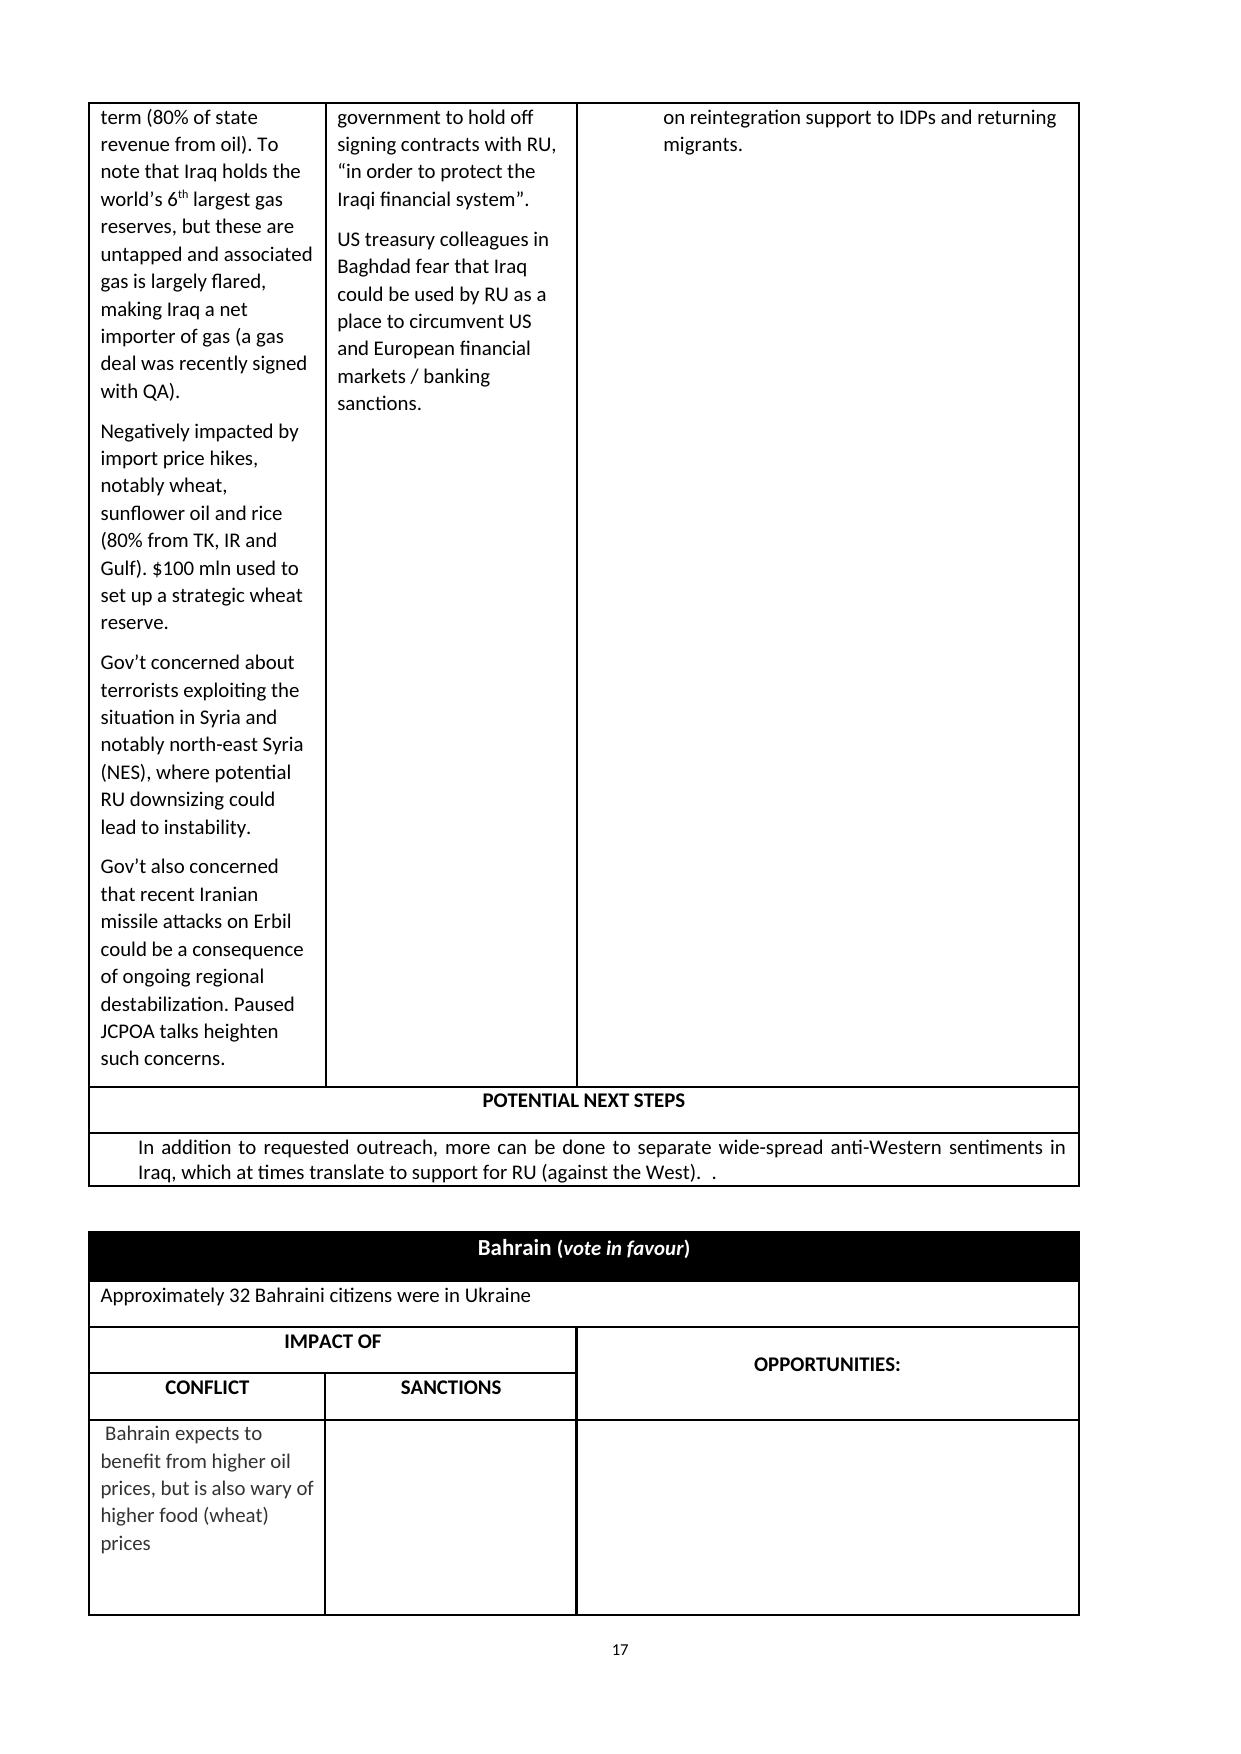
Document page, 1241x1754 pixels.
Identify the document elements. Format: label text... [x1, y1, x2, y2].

table_cell CONFLICT [90, 1374, 324, 1418]
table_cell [578, 104, 1078, 1086]
table_cell In addition to requested outreach, more can be done to separate wide-spread anti-Western sentiments in Iraq, which at times translate to support for RU (against the West). . [90, 1134, 1078, 1185]
table_cell [326, 1421, 575, 1614]
table_cell Approximately 32 Bahraini citizens were in Ukraine [90, 1282, 1078, 1326]
table_cell SANCTIONS [326, 1374, 575, 1418]
table_cell POTENTIAL NEXT STEPS [90, 1088, 1078, 1132]
table_cell IMPACT OF [90, 1328, 575, 1372]
table_header Bahrain (vote in favour) [90, 1233, 1078, 1280]
table_cell Bahrain expects to benefit from higher oil prices, but is also wary of higher food (wheat) prices [90, 1421, 324, 1614]
table_cell [578, 1421, 1078, 1614]
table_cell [327, 104, 576, 1086]
table_cell OPPORTUNITIES: [578, 1328, 1078, 1418]
